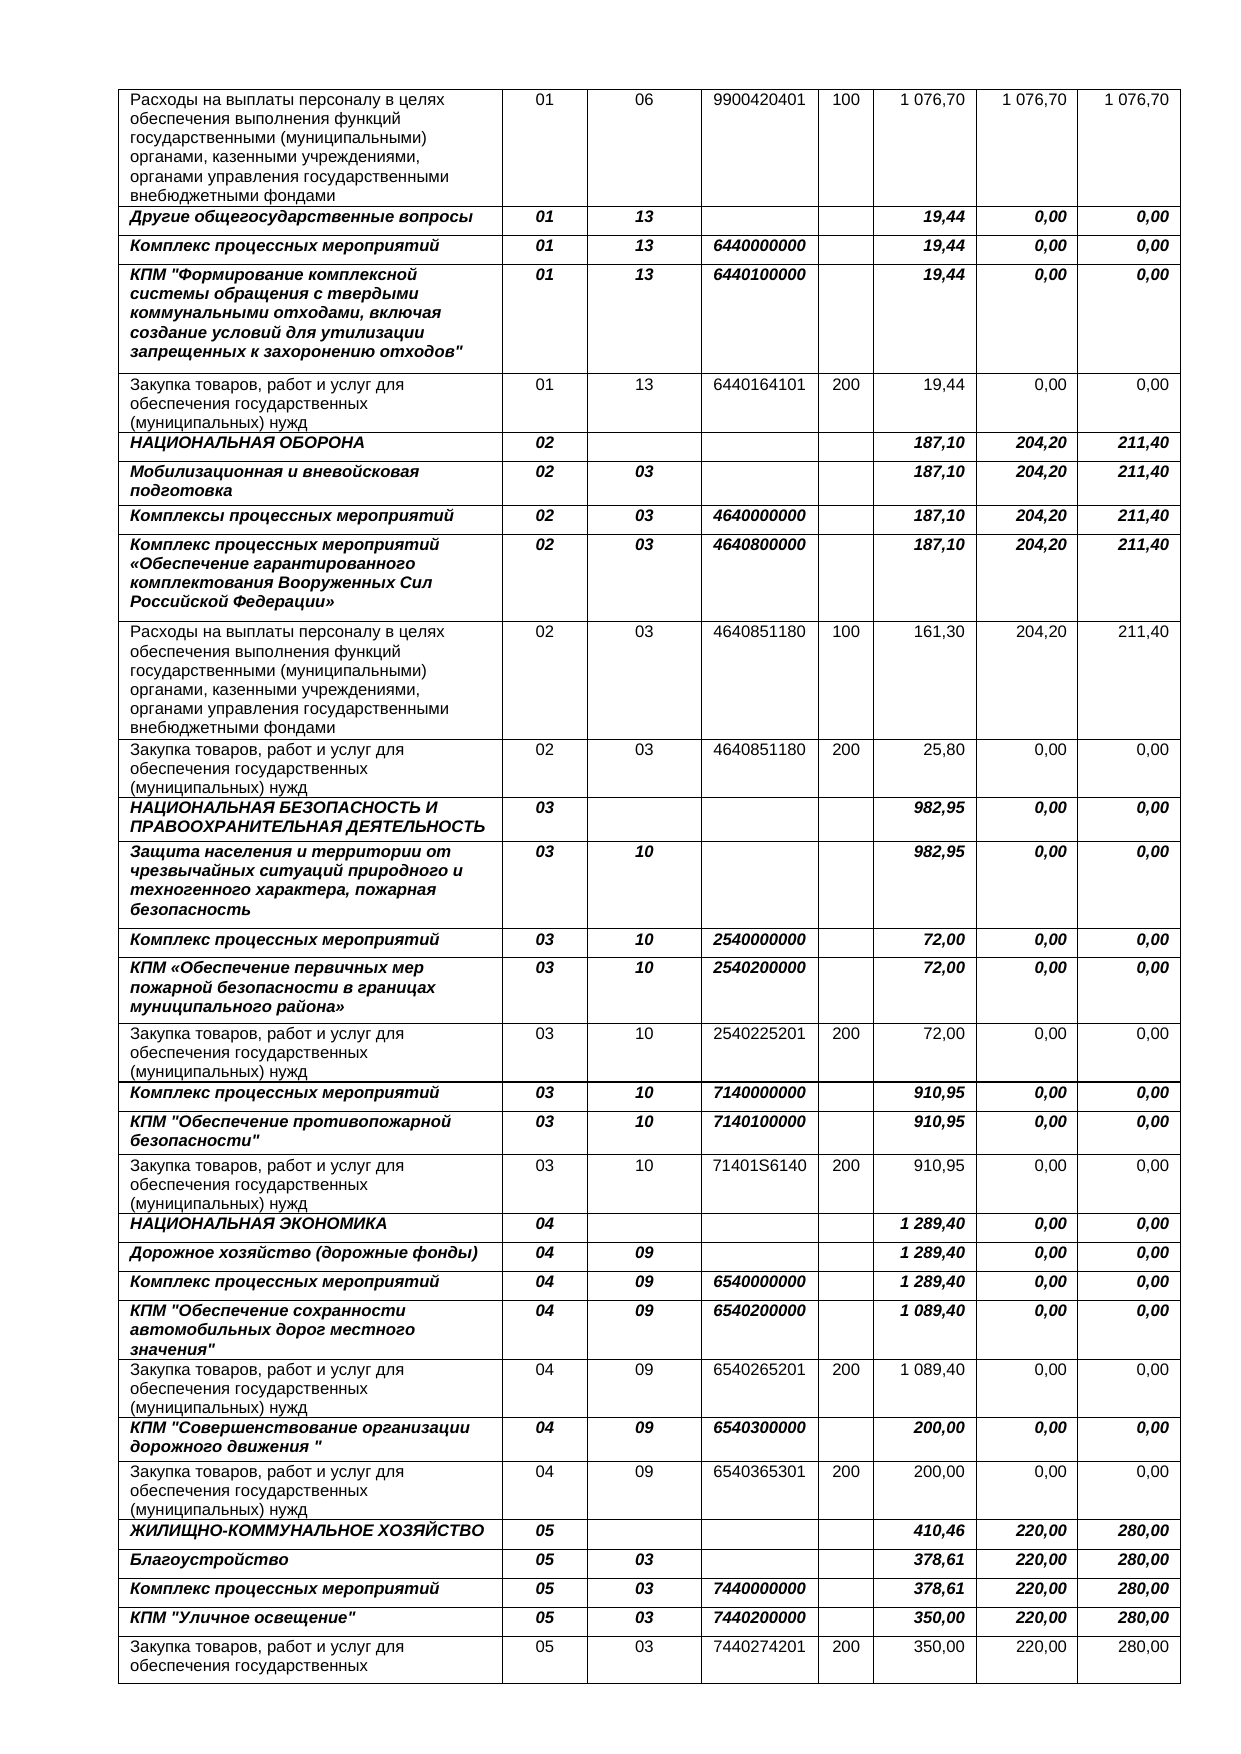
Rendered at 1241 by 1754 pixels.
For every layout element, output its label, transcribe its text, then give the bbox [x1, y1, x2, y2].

table_cell 350,00 [874, 1608, 976, 1636]
table_cell 0,00 [1078, 1360, 1180, 1417]
table_cell 350,00 [874, 1637, 976, 1682]
table_cell Комплекс процессных мероприятий «Обеспечение гарантированного комплектования Вооруженных Сил Российской Федерации» [119, 535, 502, 621]
table_cell 0,00 [1078, 265, 1180, 373]
table_cell 0,00 [977, 1360, 1077, 1417]
table_cell 0,00 [977, 265, 1077, 373]
table_cell [819, 1301, 873, 1358]
table_cell [819, 1243, 873, 1271]
table_cell 6540300000 [702, 1418, 818, 1461]
table_cell 0,00 [977, 842, 1077, 928]
table_cell 0,00 [977, 236, 1077, 264]
table_cell 10 [588, 929, 701, 957]
table_cell Другие общегосударственные вопросы [119, 207, 502, 235]
table_cell 6540200000 [702, 1301, 818, 1358]
table_cell 0,00 [1078, 929, 1180, 957]
table_cell Закупка товаров, работ и услуг для обеспечения государственных (муниципальных) нужд [119, 1024, 502, 1081]
table_cell 03 [503, 842, 587, 928]
table_cell [702, 207, 818, 235]
table_cell 200 [819, 1024, 873, 1081]
table_cell 03 [588, 506, 701, 534]
table_cell 10 [588, 1024, 701, 1081]
table_cell 03 [588, 1608, 701, 1636]
table_cell 13 [588, 374, 701, 432]
table_cell 220,00 [977, 1637, 1077, 1682]
table_cell 200 [819, 1637, 873, 1682]
table_cell 09 [588, 1243, 701, 1271]
table_cell 6440100000 [702, 265, 818, 373]
table_cell 25,80 [874, 740, 976, 797]
table_cell 211,40 [1078, 433, 1180, 461]
table_cell [819, 433, 873, 461]
table_cell 0,00 [1078, 1462, 1180, 1519]
table_cell 09 [588, 1418, 701, 1461]
table_cell 0,00 [977, 374, 1077, 432]
table_cell 1 076,70 [874, 90, 976, 206]
table_cell 4640000000 [702, 506, 818, 534]
table_cell 71401S6140 [702, 1155, 818, 1213]
table_cell 19,44 [874, 236, 976, 264]
table_cell 6440164101 [702, 374, 818, 432]
table_cell 982,95 [874, 798, 976, 841]
table_cell Мобилизационная и вневойсковая подготовка [119, 462, 502, 505]
table_cell 0,00 [1078, 1243, 1180, 1271]
table_cell НАЦИОНАЛЬНАЯ ОБОРОНА [119, 433, 502, 461]
table_cell 187,10 [874, 535, 976, 621]
table_cell 280,00 [1078, 1550, 1180, 1577]
table_cell 13 [588, 265, 701, 373]
table_cell Комплекс процессных мероприятий [119, 1272, 502, 1300]
table_cell 04 [503, 1301, 587, 1358]
table_cell 1 089,40 [874, 1301, 976, 1358]
table_cell 03 [503, 798, 587, 841]
table_cell [819, 929, 873, 957]
table_cell [588, 798, 701, 841]
table_cell [702, 433, 818, 461]
table_cell 05 [503, 1520, 587, 1548]
table_cell [819, 236, 873, 264]
table_cell 03 [588, 1579, 701, 1607]
table_cell 09 [588, 1360, 701, 1417]
table_cell 03 [588, 1637, 701, 1682]
table_cell 2540000000 [702, 929, 818, 957]
table_cell 0,00 [1078, 1155, 1180, 1213]
table_cell 0,00 [977, 1112, 1077, 1154]
table_cell Закупка товаров, работ и услуг для обеспечения государственных (муниципальных) нужд [119, 374, 502, 432]
table_cell [588, 433, 701, 461]
table_cell 13 [588, 207, 701, 235]
table_cell 910,95 [874, 1112, 976, 1154]
table_cell 280,00 [1078, 1637, 1180, 1682]
table_cell [819, 506, 873, 534]
table_cell 211,40 [1078, 462, 1180, 505]
table_cell 1 076,70 [1078, 90, 1180, 206]
table_cell 0,00 [977, 929, 1077, 957]
table_cell 02 [503, 535, 587, 621]
table_cell 0,00 [977, 1024, 1077, 1081]
table_cell 0,00 [1078, 1112, 1180, 1154]
table_cell 6540000000 [702, 1272, 818, 1300]
table_cell 0,00 [977, 207, 1077, 235]
table_cell 10 [588, 1112, 701, 1154]
table_cell [588, 1214, 701, 1242]
table_cell 378,61 [874, 1550, 976, 1577]
table_cell 1 289,40 [874, 1272, 976, 1300]
table_cell 0,00 [1078, 1214, 1180, 1242]
table_cell 220,00 [977, 1579, 1077, 1607]
table_cell 100 [819, 90, 873, 206]
table_cell 220,00 [977, 1550, 1077, 1577]
table_cell 0,00 [977, 958, 1077, 1023]
table_cell 0,00 [977, 1272, 1077, 1300]
table_cell 04 [503, 1360, 587, 1417]
table_cell 220,00 [977, 1520, 1077, 1548]
table_cell Комплекс процессных мероприятий [119, 1579, 502, 1607]
table_cell 03 [588, 535, 701, 621]
table_cell 01 [503, 236, 587, 264]
table_cell 204,20 [977, 462, 1077, 505]
table_cell [702, 1243, 818, 1271]
table_cell 03 [503, 1155, 587, 1213]
table_cell 06 [588, 90, 701, 206]
table_cell 0,00 [977, 1214, 1077, 1242]
table_cell [702, 798, 818, 841]
table_cell [819, 1418, 873, 1461]
table_cell 410,46 [874, 1520, 976, 1548]
table_cell 211,40 [1078, 535, 1180, 621]
table_cell [702, 462, 818, 505]
table_cell 05 [503, 1550, 587, 1577]
table_cell 0,00 [977, 1301, 1077, 1358]
table_cell 910,95 [874, 1155, 976, 1213]
table_cell Дорожное хозяйство (дорожные фонды) [119, 1243, 502, 1271]
table_cell 982,95 [874, 842, 976, 928]
table_cell Закупка товаров, работ и услуг для обеспечения государственных (муниципальных) нужд [119, 1155, 502, 1213]
table_cell 220,00 [977, 1608, 1077, 1636]
table_cell [819, 1214, 873, 1242]
table_cell 200 [819, 1155, 873, 1213]
table_cell 02 [503, 433, 587, 461]
table_cell [702, 842, 818, 928]
table_cell Комплекс процессных мероприятий [119, 236, 502, 264]
table_cell 0,00 [1078, 1024, 1180, 1081]
table_cell 0,00 [1078, 798, 1180, 841]
table_cell 0,00 [977, 1418, 1077, 1461]
table_cell 0,00 [1078, 842, 1180, 928]
table_cell НАЦИОНАЛЬНАЯ БЕЗОПАСНОСТЬ И ПРАВООХРАНИТЕЛЬНАЯ ДЕЯТЕЛЬНОСТЬ [119, 798, 502, 841]
table_cell 05 [503, 1637, 587, 1682]
table_cell 0,00 [977, 798, 1077, 841]
table_cell 7140000000 [702, 1083, 818, 1111]
table_cell 2540225201 [702, 1024, 818, 1081]
table_cell 280,00 [1078, 1520, 1180, 1548]
table_cell 280,00 [1078, 1579, 1180, 1607]
table_cell 0,00 [977, 740, 1077, 797]
table_cell 0,00 [1078, 374, 1180, 432]
table_cell 10 [588, 1155, 701, 1213]
table_cell [702, 1550, 818, 1577]
table_cell 03 [588, 462, 701, 505]
table_cell 161,30 [874, 622, 976, 738]
table_cell 04 [503, 1243, 587, 1271]
table_cell НАЦИОНАЛЬНАЯ ЭКОНОМИКА [119, 1214, 502, 1242]
table_cell 10 [588, 842, 701, 928]
table_cell 4640800000 [702, 535, 818, 621]
table_cell КПМ "Совершенствование организации дорожного движения " [119, 1418, 502, 1461]
table_cell 6540365301 [702, 1462, 818, 1519]
table_cell 187,10 [874, 506, 976, 534]
table_cell 03 [588, 622, 701, 738]
table_cell 7440000000 [702, 1579, 818, 1607]
table_cell 4640851180 [702, 740, 818, 797]
table_cell 4640851180 [702, 622, 818, 738]
table_cell 200,00 [874, 1462, 976, 1519]
table_cell 0,00 [1078, 236, 1180, 264]
table_cell 1 289,40 [874, 1214, 976, 1242]
table_cell 0,00 [977, 1243, 1077, 1271]
table_cell 200 [819, 740, 873, 797]
table_cell КПМ "Формирование комплексной системы обращения с твердыми коммунальными отходами, включая создание условий для утилизации запрещенных к захоронению отходов" [119, 265, 502, 373]
table_cell 0,00 [977, 1462, 1077, 1519]
table_cell КПМ "Уличное освещение" [119, 1608, 502, 1636]
table_cell 10 [588, 958, 701, 1023]
table_cell 13 [588, 236, 701, 264]
table_cell Защита населения и территории от чрезвычайных ситуаций природного и техногенного характера, пожарная безопасность [119, 842, 502, 928]
table_cell [819, 842, 873, 928]
table_cell 7440274201 [702, 1637, 818, 1682]
table_cell 6540265201 [702, 1360, 818, 1417]
table_cell [819, 462, 873, 505]
table_cell 100 [819, 622, 873, 738]
table_cell 04 [503, 1214, 587, 1242]
table_cell 19,44 [874, 374, 976, 432]
table_cell 03 [503, 929, 587, 957]
table_cell 6440000000 [702, 236, 818, 264]
table_cell 10 [588, 1083, 701, 1111]
table_cell 200 [819, 1462, 873, 1519]
table_cell 9900420401 [702, 90, 818, 206]
table_cell 19,44 [874, 265, 976, 373]
table_cell КПМ «Обеспечение первичных мер пожарной безопасности в границах муниципального района» [119, 958, 502, 1023]
table_cell 200 [819, 374, 873, 432]
table_cell 09 [588, 1462, 701, 1519]
table_cell 19,44 [874, 207, 976, 235]
table_cell 03 [503, 958, 587, 1023]
table_cell 03 [503, 1024, 587, 1081]
table_cell [819, 207, 873, 235]
table_cell 204,20 [977, 506, 1077, 534]
table_cell [702, 1214, 818, 1242]
table_cell 187,10 [874, 462, 976, 505]
table_cell 910,95 [874, 1083, 976, 1111]
table_cell 0,00 [1078, 1083, 1180, 1111]
table_cell 03 [588, 1550, 701, 1577]
table_cell Комплекс процессных мероприятий [119, 1083, 502, 1111]
table_cell 72,00 [874, 958, 976, 1023]
table_cell 0,00 [1078, 1272, 1180, 1300]
table_cell Благоустройство [119, 1550, 502, 1577]
table_cell 211,40 [1078, 506, 1180, 534]
table_cell 200,00 [874, 1418, 976, 1461]
table_cell 1 089,40 [874, 1360, 976, 1417]
table_cell 0,00 [977, 1083, 1077, 1111]
table_cell [819, 1550, 873, 1577]
table_cell 0,00 [1078, 740, 1180, 797]
table_cell 02 [503, 506, 587, 534]
table_cell 01 [503, 207, 587, 235]
table_cell [819, 1112, 873, 1154]
table_cell 04 [503, 1462, 587, 1519]
table_cell Закупка товаров, работ и услуг для обеспечения государственных (муниципальных) нужд [119, 1360, 502, 1417]
table_cell 204,20 [977, 535, 1077, 621]
table_cell КПМ "Обеспечение противопожарной безопасности" [119, 1112, 502, 1154]
table_cell 02 [503, 622, 587, 738]
table_cell [819, 798, 873, 841]
table_cell 03 [503, 1083, 587, 1111]
table_cell 204,20 [977, 622, 1077, 738]
table_cell [819, 1083, 873, 1111]
table_cell [819, 1520, 873, 1548]
table_cell 1 289,40 [874, 1243, 976, 1271]
table_cell 04 [503, 1418, 587, 1461]
table_cell [819, 1272, 873, 1300]
table_cell 0,00 [977, 1155, 1077, 1213]
table_cell [702, 1520, 818, 1548]
table_cell Комплекс процессных мероприятий [119, 929, 502, 957]
table_cell 02 [503, 462, 587, 505]
table_cell 7440200000 [702, 1608, 818, 1636]
table_cell 200 [819, 1360, 873, 1417]
table_cell 280,00 [1078, 1608, 1180, 1636]
table_cell [819, 1608, 873, 1636]
table_cell [819, 958, 873, 1023]
table_cell [819, 265, 873, 373]
table_cell [819, 535, 873, 621]
table_cell 204,20 [977, 433, 1077, 461]
table_cell 211,40 [1078, 622, 1180, 738]
table_cell 1 076,70 [977, 90, 1077, 206]
table_cell 01 [503, 374, 587, 432]
table_cell 03 [588, 740, 701, 797]
table_cell 05 [503, 1608, 587, 1636]
table_cell 7140100000 [702, 1112, 818, 1154]
table_cell ЖИЛИЩНО-КОММУНАЛЬНОЕ ХОЗЯЙСТВО [119, 1520, 502, 1548]
table_cell Закупка товаров, работ и услуг для обеспечения государственных (муниципальных) нужд [119, 1462, 502, 1519]
table_cell 02 [503, 740, 587, 797]
table_cell Комплексы процессных мероприятий [119, 506, 502, 534]
table_cell 72,00 [874, 1024, 976, 1081]
table_cell КПМ "Обеспечение сохранности автомобильных дорог местного значения" [119, 1301, 502, 1358]
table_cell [119, 1637, 502, 1682]
table_cell 187,10 [874, 433, 976, 461]
table_cell 0,00 [1078, 1301, 1180, 1358]
table_cell 03 [503, 1112, 587, 1154]
table_cell 0,00 [1078, 207, 1180, 235]
table_cell Закупка товаров, работ и услуг для обеспечения государственных (муниципальных) нужд [119, 740, 502, 797]
table_cell 72,00 [874, 929, 976, 957]
table_cell 09 [588, 1272, 701, 1300]
table_cell 01 [503, 265, 587, 373]
table_cell 378,61 [874, 1579, 976, 1607]
table_cell [588, 1520, 701, 1548]
table_cell 0,00 [1078, 958, 1180, 1023]
table_cell 2540200000 [702, 958, 818, 1023]
table_cell [819, 1579, 873, 1607]
table_cell 09 [588, 1301, 701, 1358]
table_cell 04 [503, 1272, 587, 1300]
table_cell 0,00 [1078, 1418, 1180, 1461]
table_cell 05 [503, 1579, 587, 1607]
table_cell 01 [503, 90, 587, 206]
